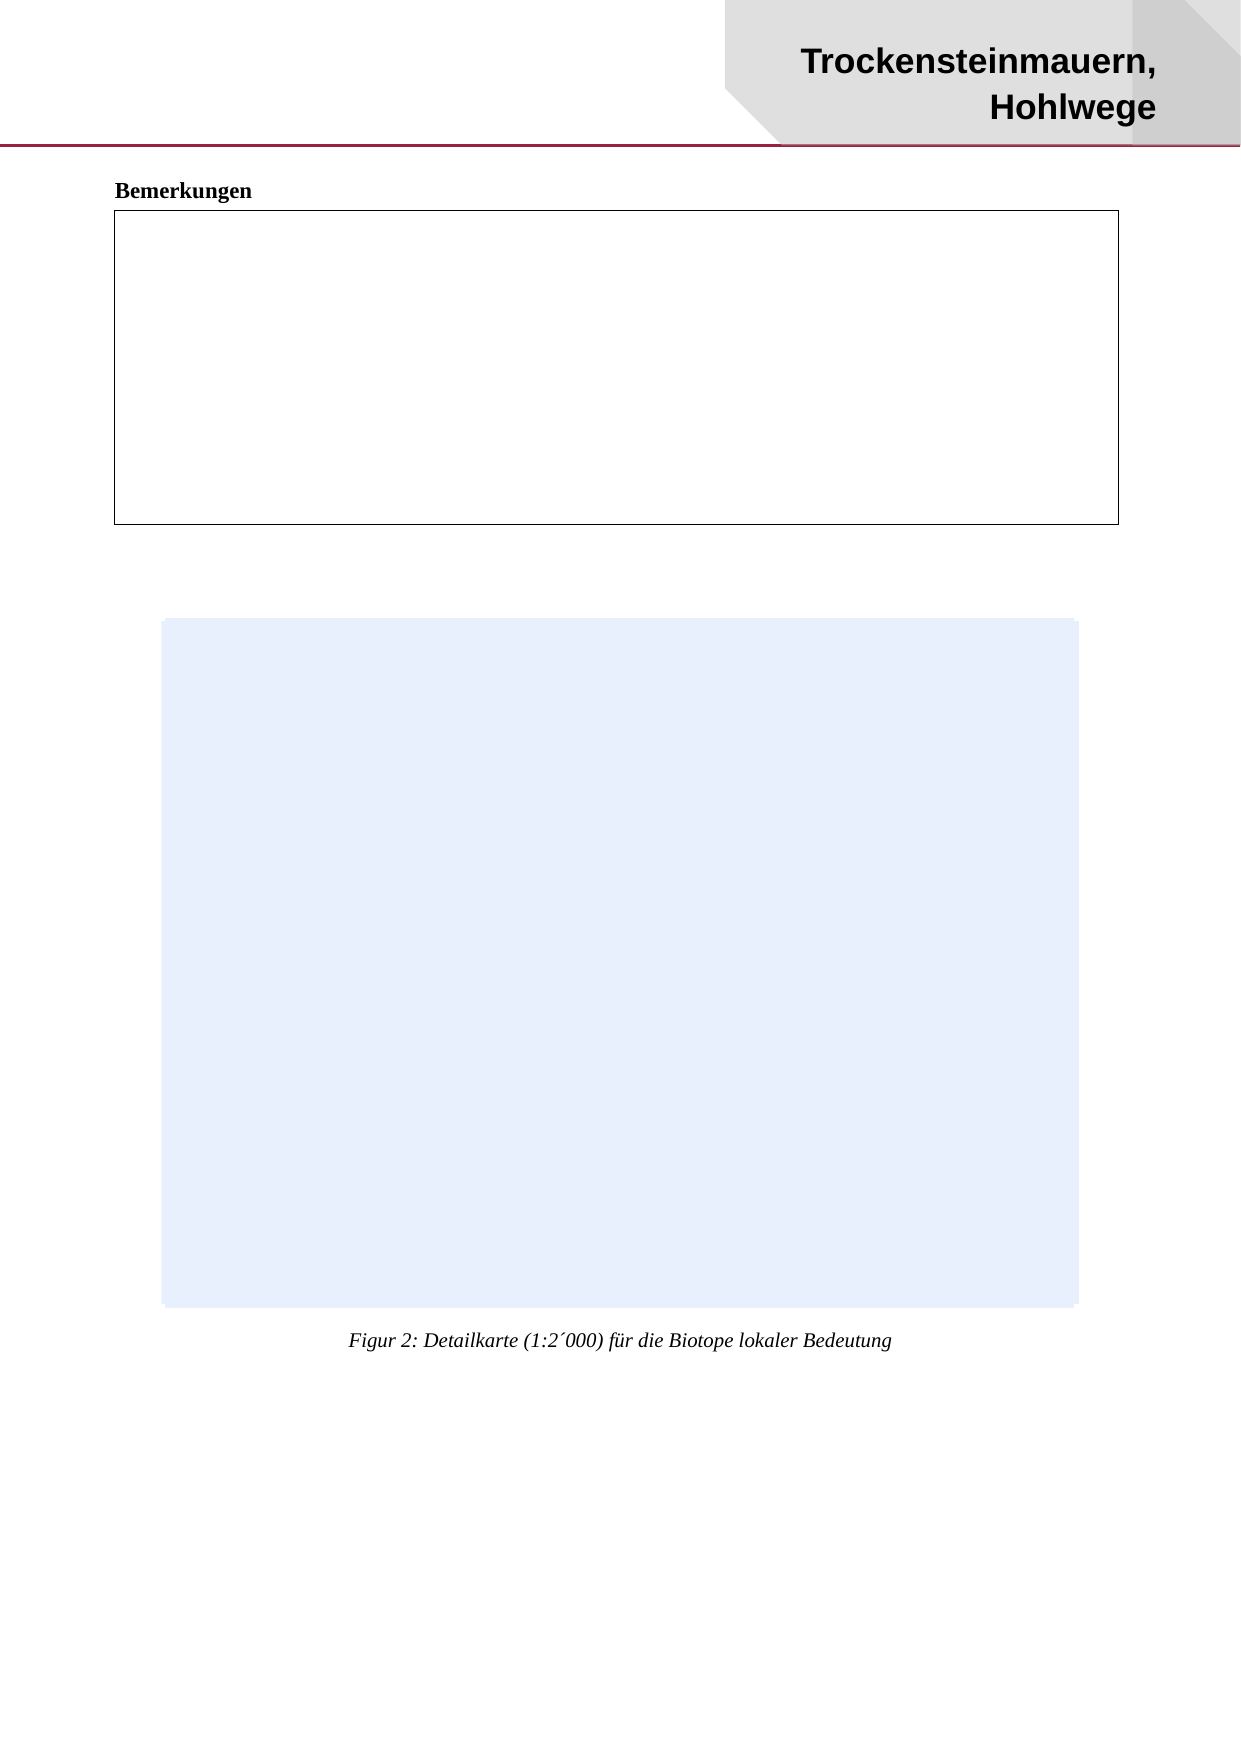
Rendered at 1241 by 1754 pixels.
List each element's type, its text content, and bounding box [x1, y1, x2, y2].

table_cell Bemerkungen [103, 177, 1137, 524]
picture [161, 618, 1079, 1308]
text Figur 2: Detailkarte (1:2´000) für die Biotope lokaler Bedeutung [148, 1328, 1092, 1352]
